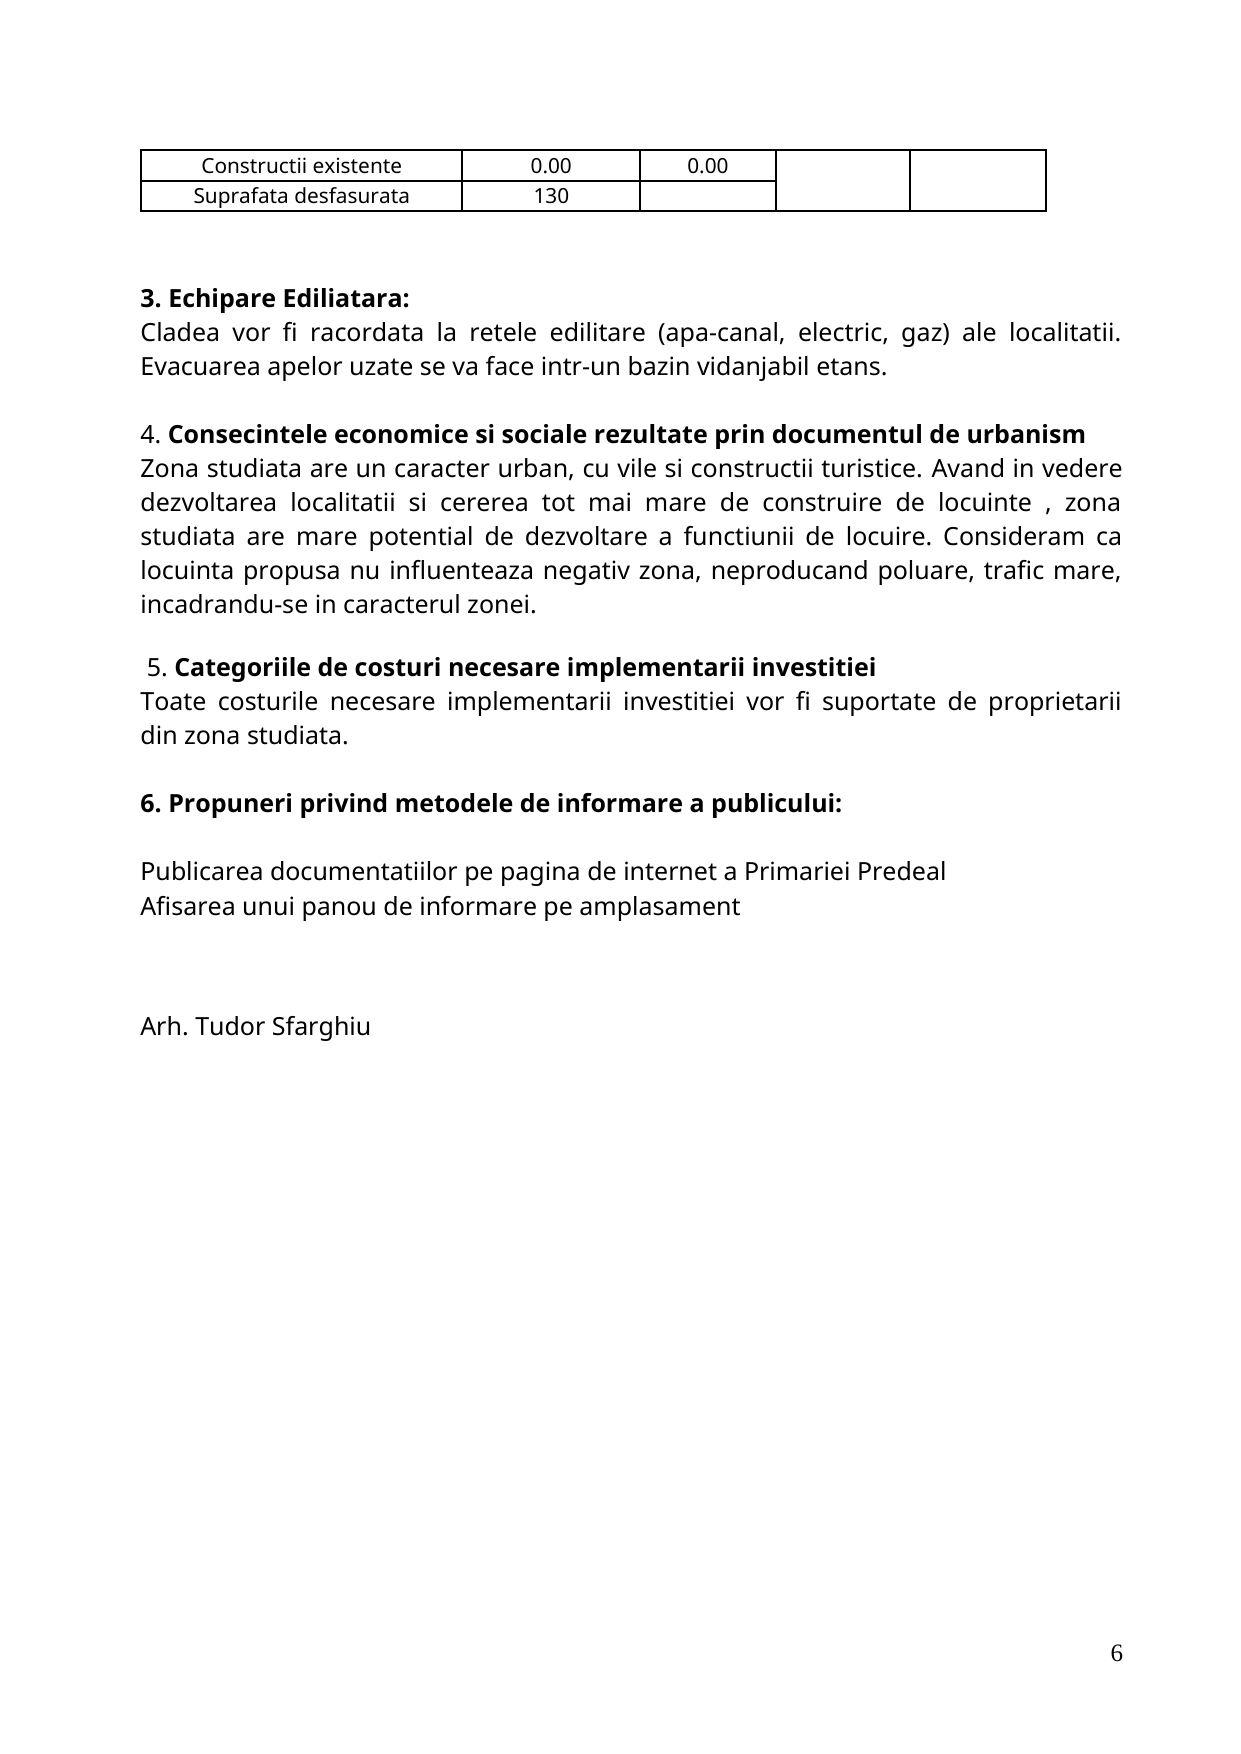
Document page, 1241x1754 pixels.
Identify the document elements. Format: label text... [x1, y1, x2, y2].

table_cell Suprafata desfasurata [142, 182, 461, 210]
table_cell [641, 182, 775, 210]
list Afisarea unui panou de informare pe amplasament [88, 888, 1123, 922]
table_cell 130 [463, 182, 639, 210]
list Toate costurile necesare implementarii investitiei vor fi suportate de proprietarii din zona studiata. [88, 684, 1123, 752]
table_cell 0.00 [641, 151, 775, 179]
table_cell Constructii existente [142, 151, 461, 179]
list 3. Echipare Ediliatara: [88, 280, 1123, 314]
list Cladea vor fi racordata la retele edilitare (apa-canal, electric, gaz) ale localitatii. Evacuarea apelor uzate se va face intr-un bazin vidanjabil etans. [88, 314, 1123, 382]
list Arh. Tudor Sfarghiu [88, 1008, 1123, 1042]
list 5. Categoriile de costuri necesare implementarii investitiei [88, 650, 1123, 684]
list 6. Propuneri privind metodele de informare a publicului: [88, 786, 1123, 820]
list 4. Consecintele economice si sociale rezultate prin documentul de urbanism [88, 417, 1123, 451]
table_cell 0.00 [463, 151, 639, 179]
list Zona studiata are un caracter urban, cu vile si constructii turistice. Avand in vedere dezvoltarea localitatii si cererea tot mai mare de construire de locuinte , zona studiata are mare potential de dezvoltare a functiunii de locuire. Consideram ca locuinta propusa nu influenteaza negativ zona, neproducand poluare, trafic mare, incadrandu-se in caracterul zonei. [88, 451, 1123, 621]
list Publicarea documentatiilor pe pagina de internet a Primariei Predeal [88, 854, 1123, 888]
